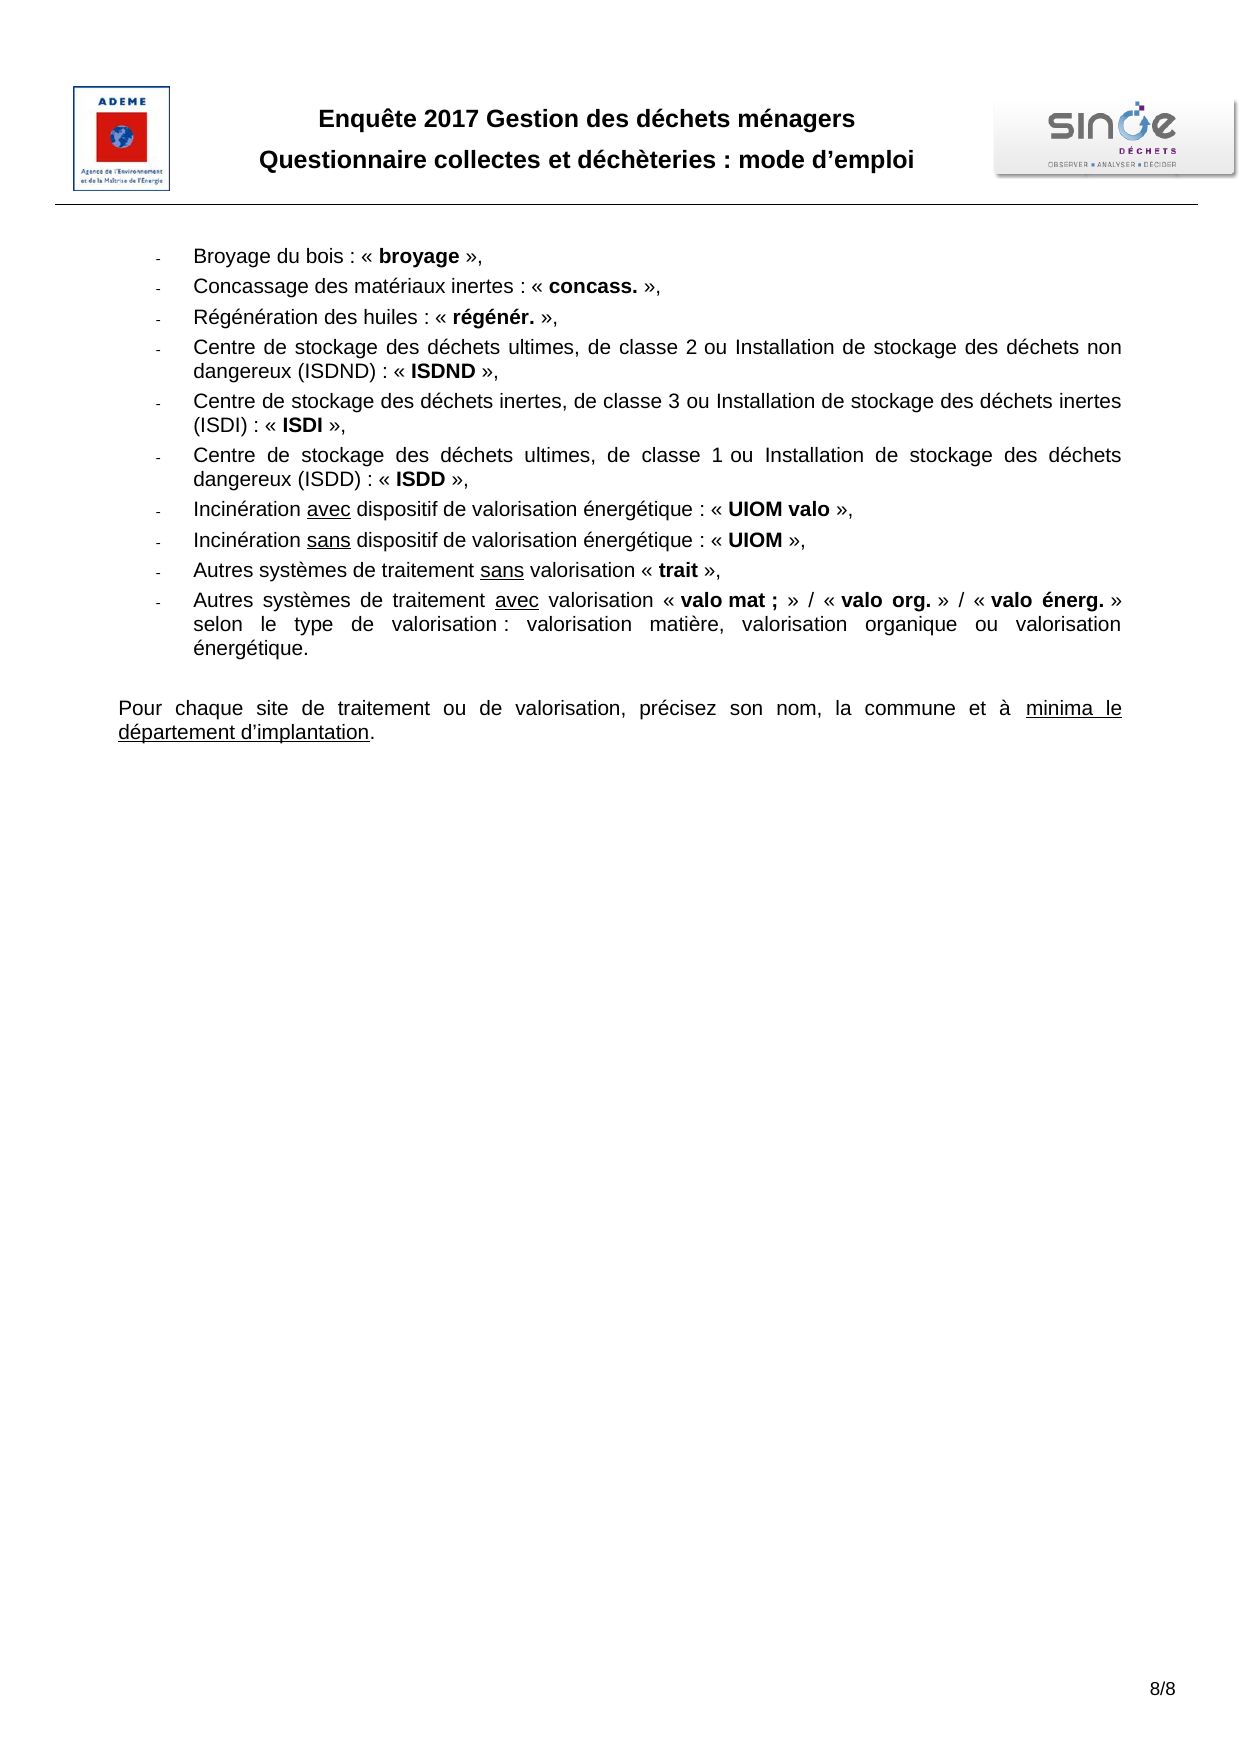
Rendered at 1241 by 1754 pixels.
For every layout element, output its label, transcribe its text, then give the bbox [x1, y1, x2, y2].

text Pour chaque site de traitement ou de valorisation, précisez son nom, la commune et à minima le département d’implantation. [118, 696, 1122, 744]
list Autres systèmes de traitement sans valorisation « trait », [156, 558, 1122, 582]
list Centre de stockage des déchets inertes, de classe 3 ou Installation de stockage des déchets inertes (ISDI) : « ISDI », [156, 389, 1122, 437]
list Centre de stockage des déchets ultimes, de classe 1 ou Installation de stockage des déchets dangereux (ISDD) : « ISDD », [156, 443, 1122, 491]
list Régénération des huiles : « régénér. », [156, 304, 1122, 328]
picture [993, 98, 1239, 179]
list Incinération avec dispositif de valorisation énergétique : « UIOM valo », [156, 497, 1122, 521]
list Incinération sans dispositif de valorisation énergétique : « UIOM », [156, 527, 1122, 551]
list Concassage des matériaux inertes : « concass. », [156, 274, 1122, 298]
picture [73, 86, 170, 191]
list Broyage du bois : « broyage », [156, 244, 1122, 268]
list Centre de stockage des déchets ultimes, de classe 2 ou Installation de stockage des déchets non dangereux (ISDND) : « ISDND », [156, 335, 1122, 383]
list Autres systèmes de traitement avec valorisation « valo mat ; » / « valo org. » / « valo énerg. » selon le type de valorisation : valorisation matière, valorisation organique ou valorisation énergétique. [156, 588, 1122, 660]
